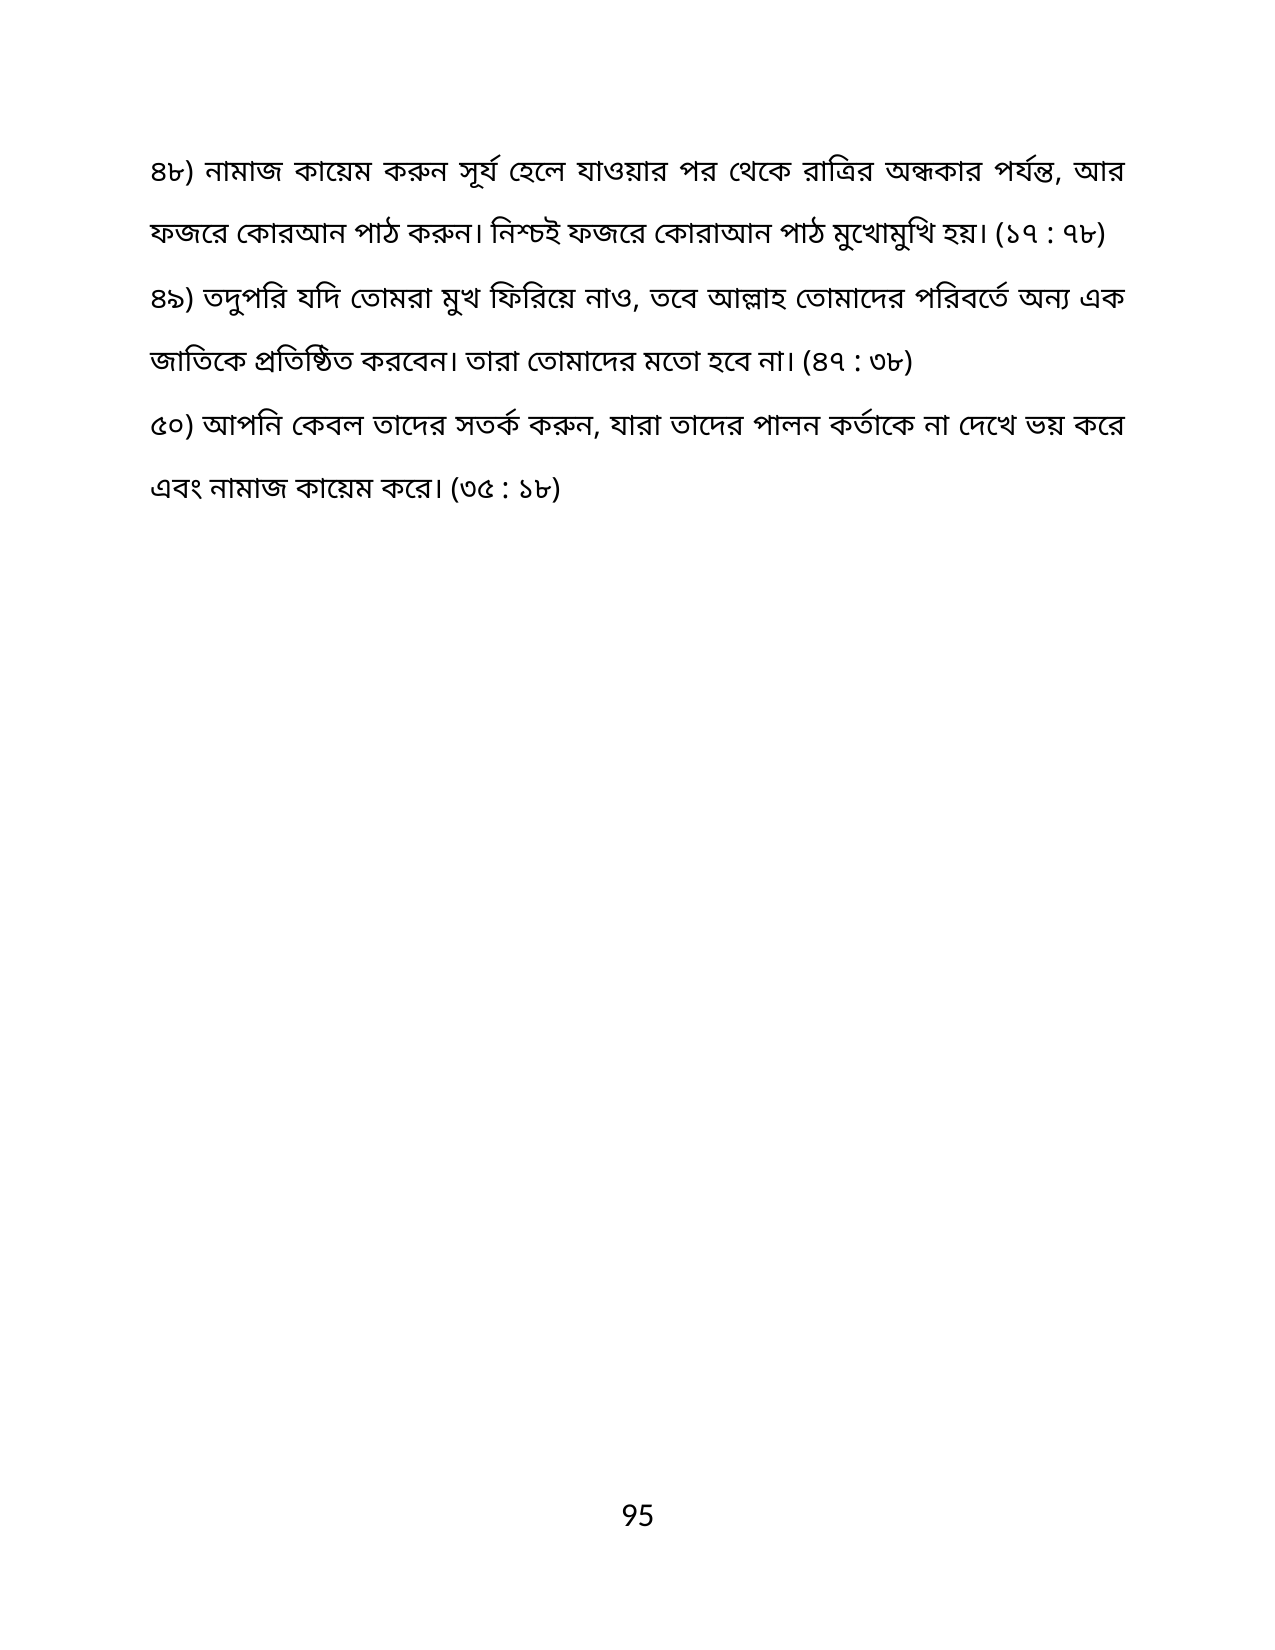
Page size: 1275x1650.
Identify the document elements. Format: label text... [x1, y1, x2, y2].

text ৪৯) তদুপরি যদি তোমরা মুখ ফিরিয়ে নাও, তবে আল্লাহ তোমাদের পরিবর্তে অন্য এক জাতিকে প্রতিষ্ঠিত করবেন। তারা তোমাদের মতো হবে না। (৪৭ : ৩৮) [150, 277, 1125, 383]
text ৪৮) নামাজ কায়েম করুন সূর্য হেলে যাওয়ার পর থেকে রাত্রির অন্ধকার পর্যন্ত, আর ফজরে কোরআন পাঠ করুন। নিশ্চই ফজরে কোরাআন পাঠ মুখোমুখি হয়। (১৭ : ৭৮) [150, 150, 1125, 256]
text ৫০) আপনি কেবল তাদের সতর্ক করুন, যারা তাদের পালন কর্তাকে না দেখে ভয় করে এবং নামাজ কায়েম করে। (৩৫ : ১৮) [150, 404, 1125, 510]
